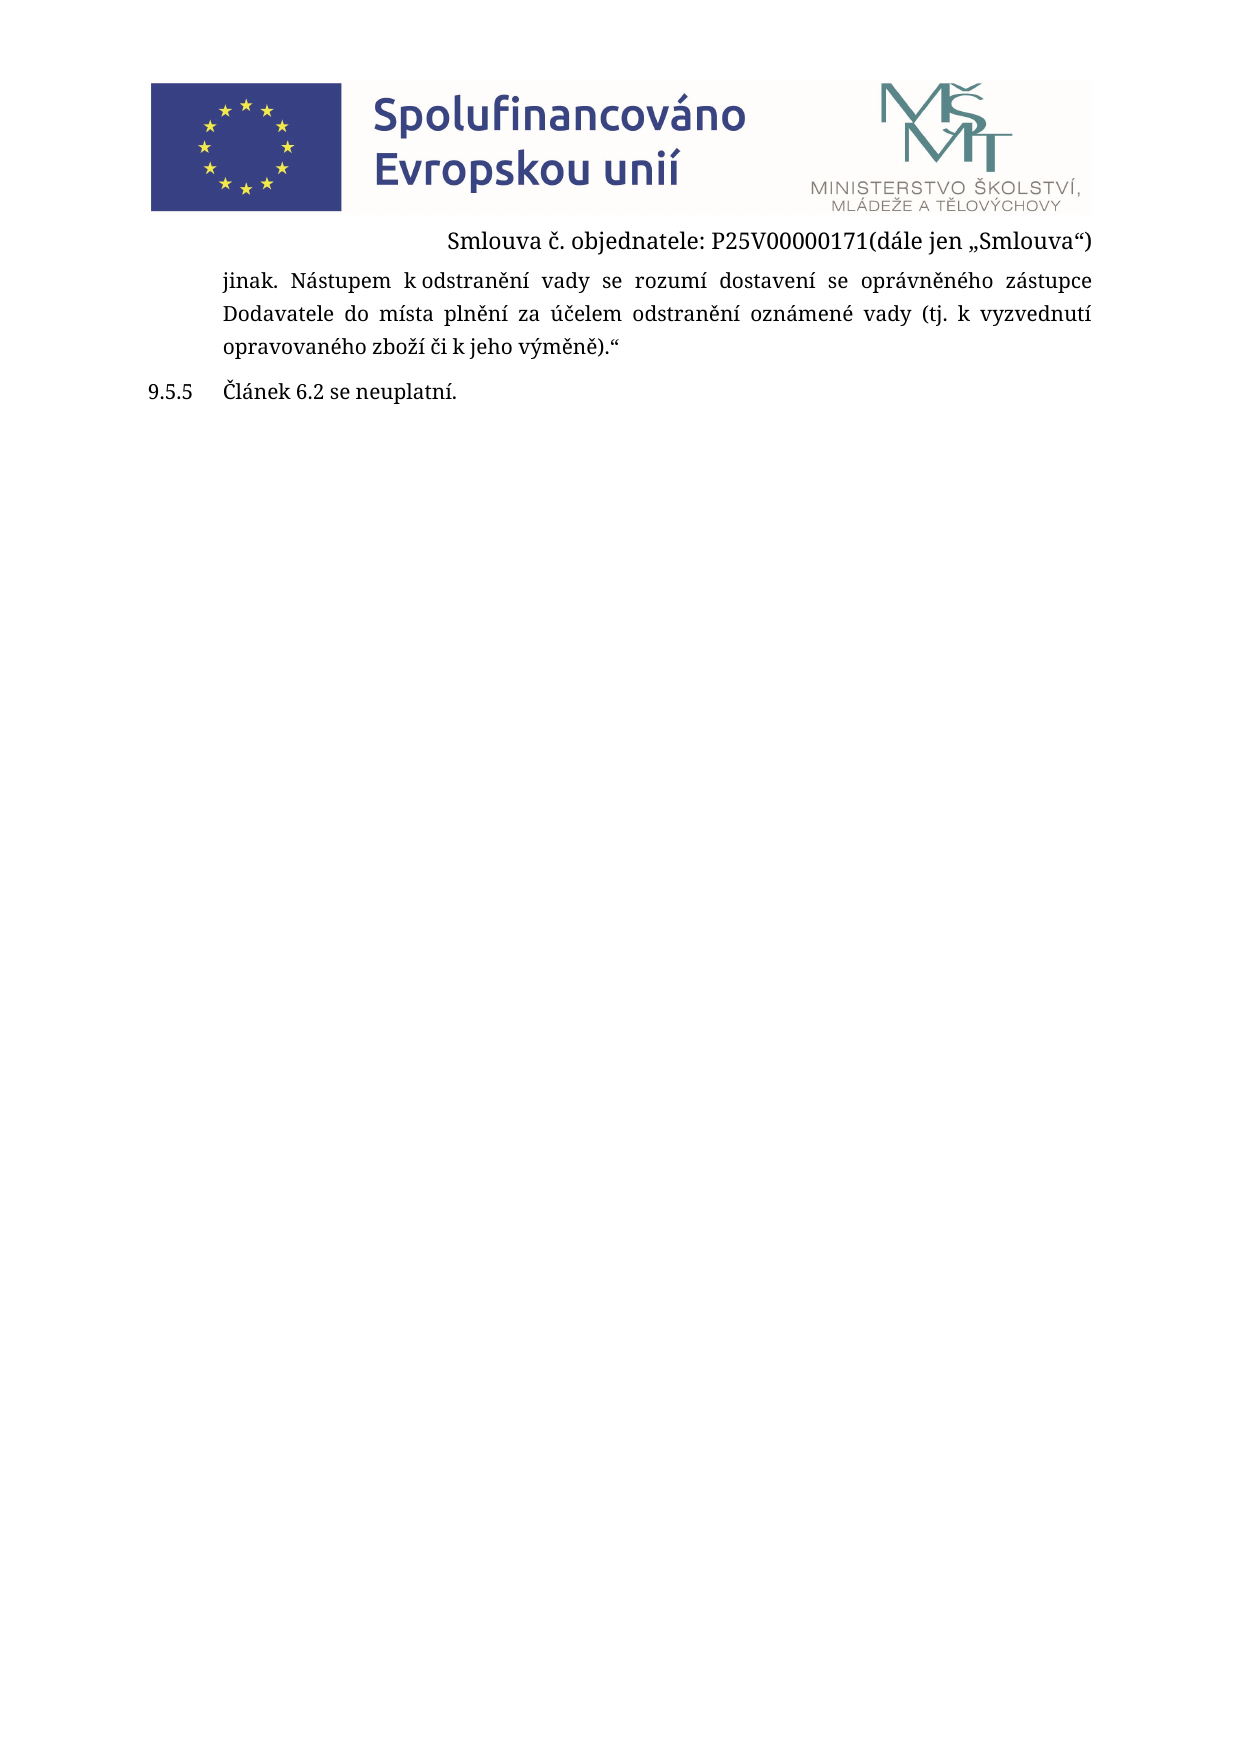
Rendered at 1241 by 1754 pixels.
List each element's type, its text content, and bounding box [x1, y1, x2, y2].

list Článek 6.2 se neuplatní. [148, 377, 1093, 405]
picture [147, 80, 1093, 215]
